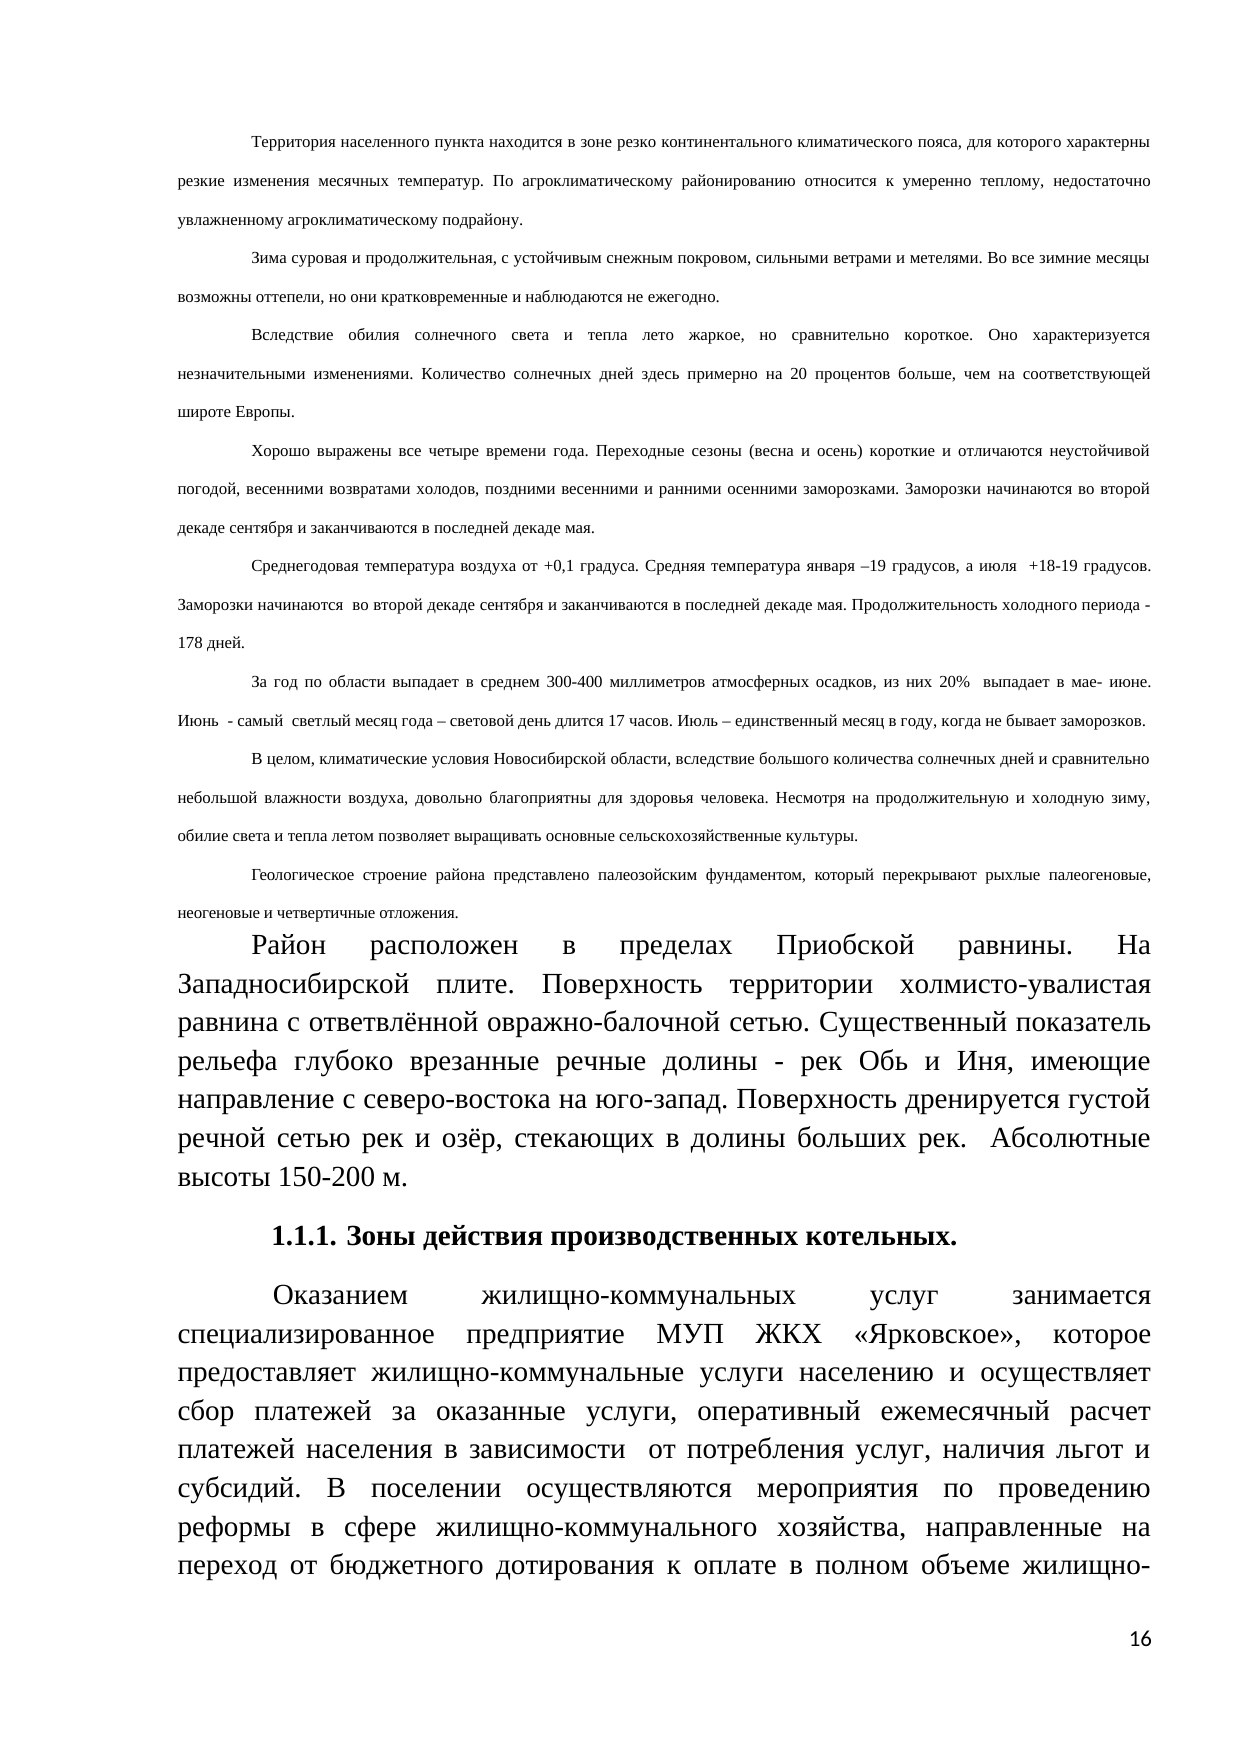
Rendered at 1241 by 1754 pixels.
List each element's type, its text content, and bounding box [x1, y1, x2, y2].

text Район расположен в пределах Приобской равнины. На Западносибирской плите. Поверхность территории холмисто-увалистая равнина с ответвлённой овражно-балочной сетью. Существенный показатель рельефа глубоко врезанные речные долины - рек Обь и Иня, имеющие направление с северо-востока на юго-запад. Поверхность дренируется густой речной сетью рек и озёр, стекающих в долины больших рек. Абсолютные высоты 150-200 м. [177, 927, 1152, 1192]
text Территория населенного пункта находится в зоне резко континентального климатического пояса, для которого характерны резкие изменения месячных температур. По агроклиматическому районированию относится к умеренно теплому, недостаточно увлажненному агроклиматическому подрайону. [177, 118, 1152, 229]
text Среднегодовая температура воздуха от +0,1 градуса. Средняя температура января –19 градусов, а июля +18-19 градусов. Заморозки начинаются во второй декаде сентября и заканчиваются в последней декаде мая. Продолжительность холодного периода - 178 дней. [177, 542, 1152, 653]
text Геологическое строение района представлено палеозойским фундаментом, который перекрывают рыхлые палеогеновые, неогеновые и четвертичные отложения. [177, 850, 1152, 922]
text За год по области выпадает в среднем 300-400 миллиметров атмосферных осадков, из них 20% выпадает в мае- июне. Июнь - самый светлый месяц года – световой день длится 17 часов. Июль – единственный месяц в году, когда не бывает заморозков. [177, 658, 1152, 730]
text В целом, климатические условия Новосибирской области, вследствие большого количества солнечных дней и сравнительно небольшой влажности воздуха, довольно благоприятны для здоровья человека. Несмотря на продолжительную и холодную зиму, обилие света и тепла летом позволяет выращивать основные сельскохозяйственные культуры. [177, 735, 1152, 845]
text Вследствие обилия солнечного света и тепла лето жаркое, но сравнительно короткое. Оно характеризуется незначительными изменениями. Количество солнечных дней здесь примерно на 20 процентов больше, чем на соответствующей широте Европы. [177, 311, 1152, 421]
list Зоны действия производственных котельных. [271, 1218, 1152, 1252]
text Хорошо выражены все четыре времени года. Переходные сезоны (весна и осень) короткие и отличаются неустойчивой погодой, весенними возвратами холодов, поздними весенними и ранними осенними заморозками. Заморозки начинаются во второй декаде сентября и заканчиваются в последней декаде мая. [177, 426, 1152, 537]
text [177, 1277, 1152, 1581]
text Зима суровая и продолжительная, с устойчивым снежным покровом, сильными ветрами и метелями. Во все зимние месяцы возможны оттепели, но они кратковременные и наблюдаются не ежегодно. [177, 234, 1152, 306]
